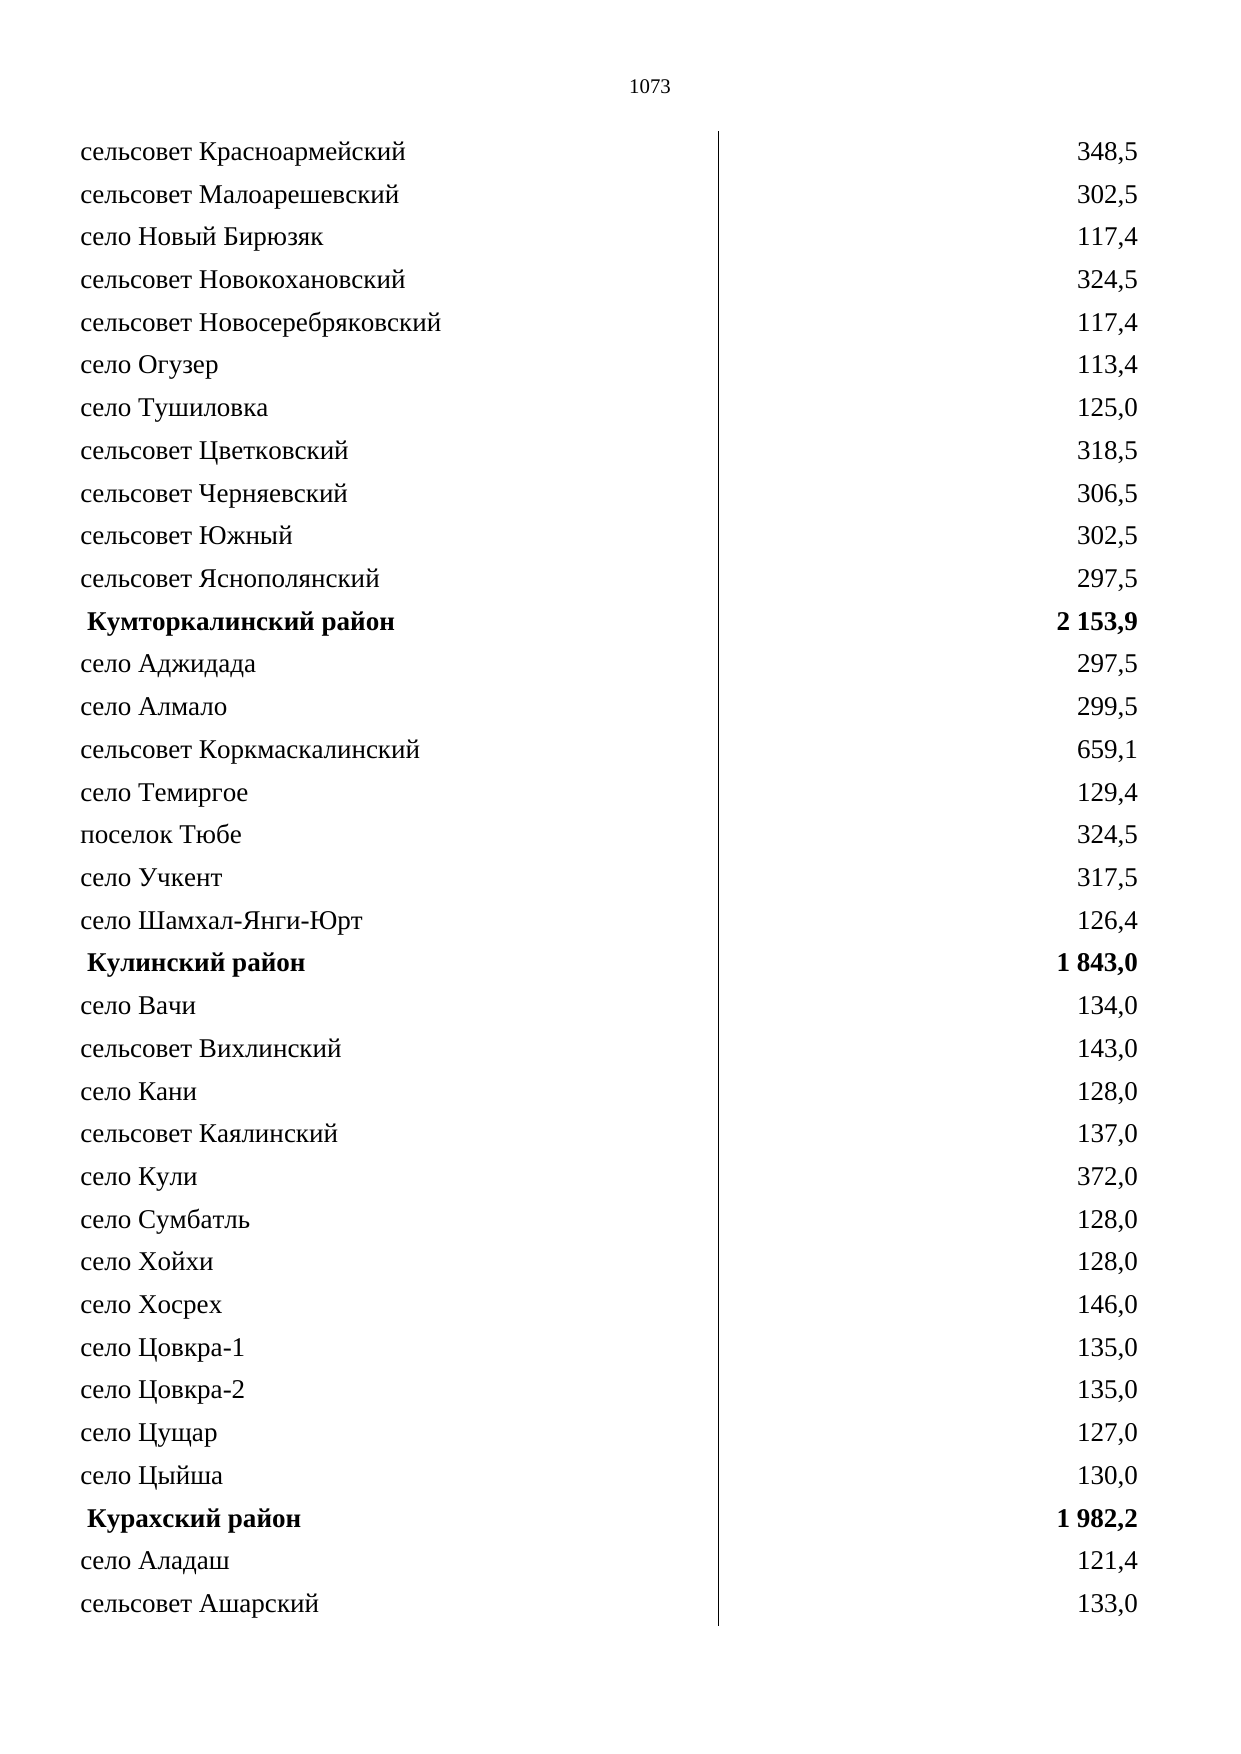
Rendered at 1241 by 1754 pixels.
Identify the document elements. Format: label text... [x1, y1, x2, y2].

table_cell сельсовет Яснополянский [77, 559, 718, 601]
table_cell село Кули [77, 1156, 718, 1199]
table_cell 1 843,0 [719, 943, 1141, 986]
table_cell село Аджидада [77, 644, 718, 687]
table_cell село Цовкра-1 [77, 1327, 718, 1370]
table_cell село Цовкра-2 [77, 1370, 718, 1413]
table_cell село Алмало [77, 687, 718, 729]
table_cell 297,5 [719, 644, 1141, 687]
table_cell село Новый Бирюзяк [77, 217, 718, 259]
table_cell сельсовет Южный [77, 516, 718, 558]
table_cell 324,5 [719, 815, 1141, 857]
table_cell 126,4 [719, 900, 1141, 943]
table_cell сельсовет Цветковский [77, 430, 718, 473]
table_cell село Вачи [77, 986, 718, 1028]
table_cell село Аладаш [77, 1541, 718, 1583]
table_cell село Цущар [77, 1413, 718, 1455]
table_cell село Сумбатль [77, 1199, 718, 1242]
table_cell 297,5 [719, 559, 1141, 601]
table_cell 302,5 [719, 516, 1141, 558]
table_cell сельсовет Черняевский [77, 473, 718, 516]
table_cell 125,0 [719, 388, 1141, 430]
table_cell 146,0 [719, 1285, 1141, 1327]
table_cell сельсовет Малоарешевский [77, 174, 718, 217]
table_cell 135,0 [719, 1370, 1141, 1413]
table_cell сельсовет Ашарский [77, 1584, 718, 1626]
table_cell Кулинский район [77, 943, 718, 986]
table_cell Кумторкалинский район [77, 601, 718, 644]
table_cell сельсовет Новокохановский [77, 260, 718, 302]
table_cell 129,4 [719, 772, 1141, 815]
table_cell 127,0 [719, 1413, 1141, 1455]
table_cell 113,4 [719, 345, 1141, 388]
table_cell сельсовет Коркмаскалинский [77, 729, 718, 772]
table_cell село Тушиловка [77, 388, 718, 430]
table_cell село Цыйша [77, 1455, 718, 1498]
table_cell 130,0 [719, 1455, 1141, 1498]
table_cell село Учкент [77, 858, 718, 900]
table_cell 2 153,9 [719, 601, 1141, 644]
table_cell 299,5 [719, 687, 1141, 729]
table_cell 348,5 [719, 131, 1141, 174]
table_cell 133,0 [719, 1584, 1141, 1626]
table_cell поселок Тюбе [77, 815, 718, 857]
table_cell село Хойхи [77, 1242, 718, 1284]
table_cell 135,0 [719, 1327, 1141, 1370]
table_cell село Темиргое [77, 772, 718, 815]
table_cell 318,5 [719, 430, 1141, 473]
table_cell сельсовет Каялинский [77, 1114, 718, 1156]
table_cell 372,0 [719, 1156, 1141, 1199]
table_cell сельсовет Красноармейский [77, 131, 718, 174]
table_cell 128,0 [719, 1071, 1141, 1114]
table_cell 134,0 [719, 986, 1141, 1028]
table_cell село Кани [77, 1071, 718, 1114]
table_cell 117,4 [719, 302, 1141, 345]
table_cell 317,5 [719, 858, 1141, 900]
table_cell 117,4 [719, 217, 1141, 259]
table_cell село Огузер [77, 345, 718, 388]
table_cell 302,5 [719, 174, 1141, 217]
table_cell 659,1 [719, 729, 1141, 772]
table_cell 143,0 [719, 1028, 1141, 1071]
table_cell 137,0 [719, 1114, 1141, 1156]
table_cell 306,5 [719, 473, 1141, 516]
table_cell 128,0 [719, 1199, 1141, 1242]
table_cell сельсовет Новосеребряковский [77, 302, 718, 345]
table_cell село Шамхал-Янги-Юрт [77, 900, 718, 943]
table_cell 324,5 [719, 260, 1141, 302]
table_cell Курахский район [77, 1498, 718, 1541]
table_cell 121,4 [719, 1541, 1141, 1583]
table_cell село Хосрех [77, 1285, 718, 1327]
table_cell сельсовет Вихлинский [77, 1028, 718, 1071]
table_cell 128,0 [719, 1242, 1141, 1284]
table_cell 1 982,2 [719, 1498, 1141, 1541]
